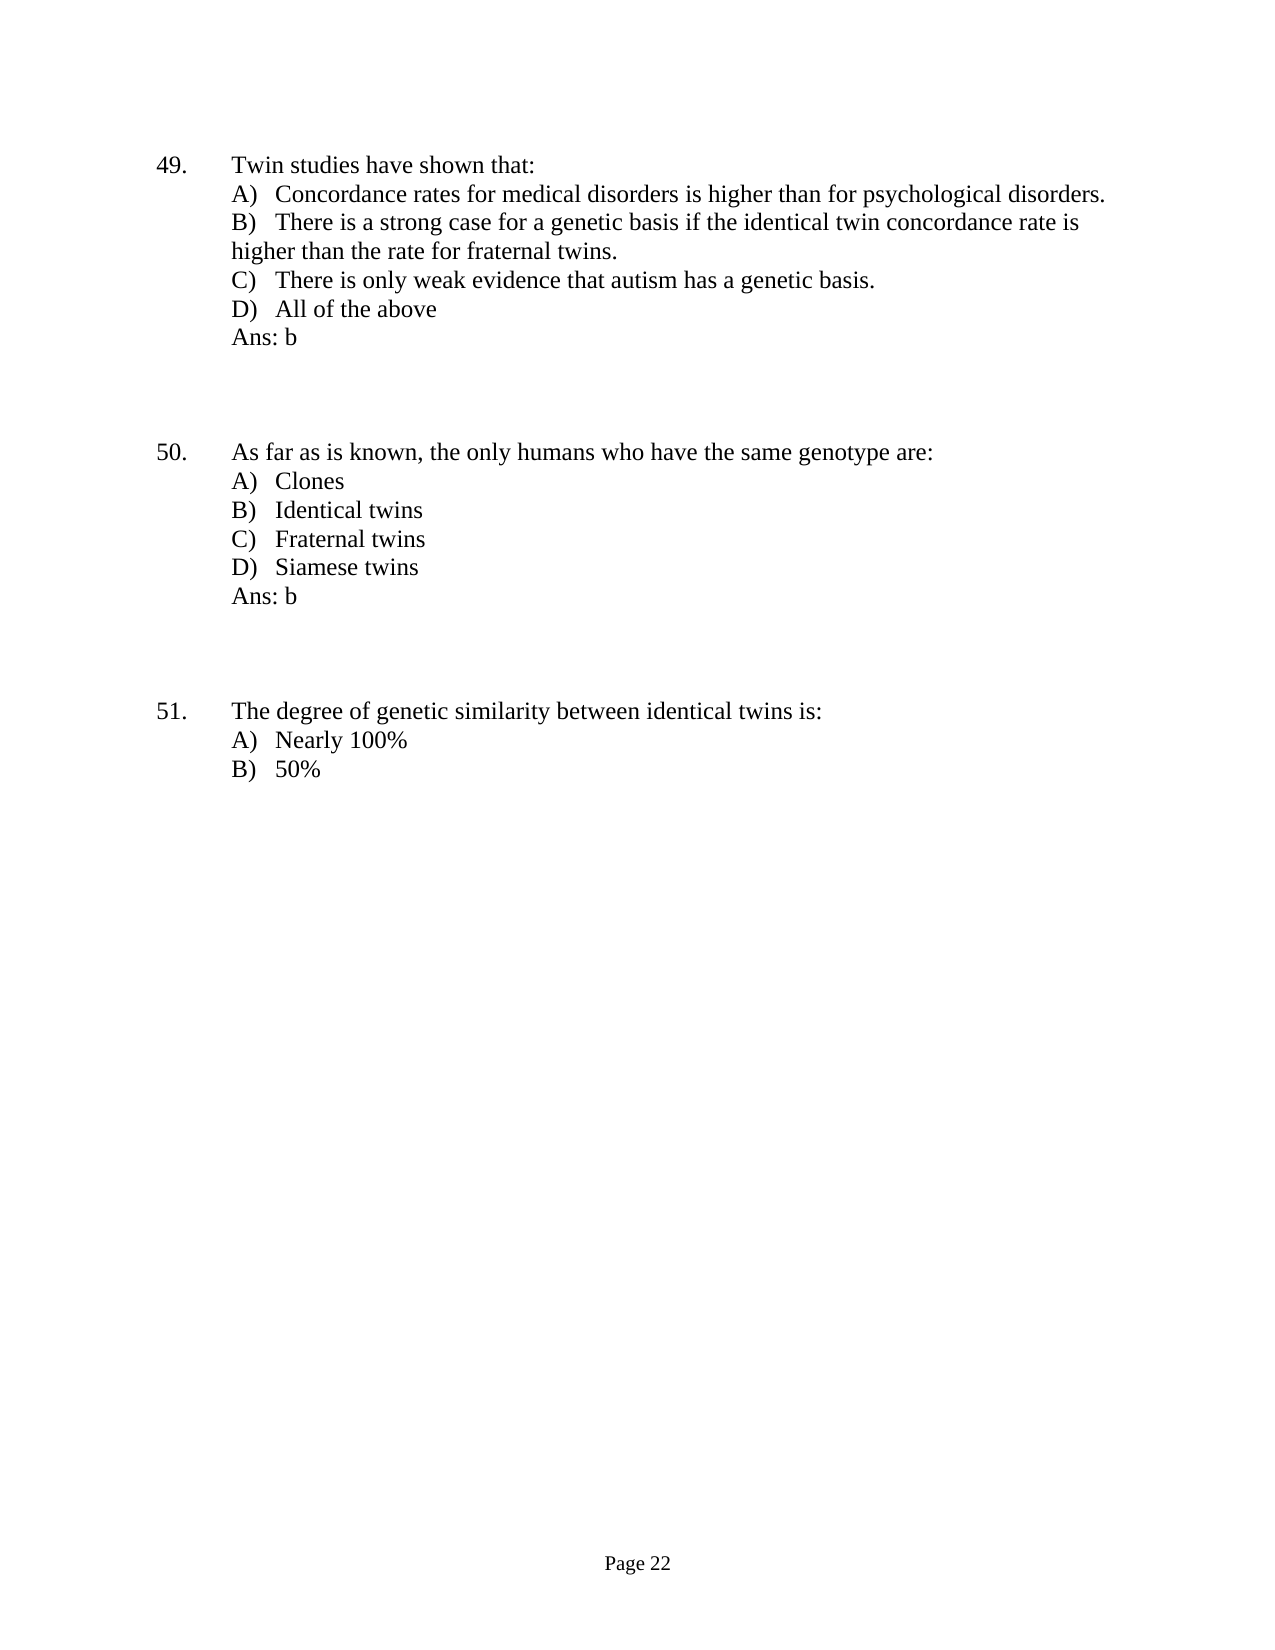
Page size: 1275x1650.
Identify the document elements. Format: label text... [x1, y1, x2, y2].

text B) Identical twins [231, 495, 1125, 524]
text C) Fraternal twins [231, 524, 1125, 552]
text C) There is only weak evidence that autism has a genetic basis. [231, 265, 1125, 294]
text Ans: b [231, 322, 1125, 351]
text A) Nearly 100% [231, 725, 1125, 754]
text A) Concordance rates for medical disorders is higher than for psychological disorders. [231, 179, 1125, 207]
text A) Clones [231, 466, 1125, 495]
text D) Siamese twins [231, 552, 1125, 581]
text B) There is a strong case for a genetic basis if the identical twin concordance rate is higher than the rate for fraternal twins. [231, 207, 1125, 265]
text 49. Twin studies have shown that: [156, 150, 1125, 179]
text B) 50% [231, 754, 1125, 782]
text Ans: b [231, 581, 1125, 610]
text D) All of the above [231, 294, 1125, 322]
text 51. The degree of genetic similarity between identical twins is: [156, 696, 1125, 725]
text 50. As far as is known, the only humans who have the same genotype are: [156, 437, 1125, 466]
